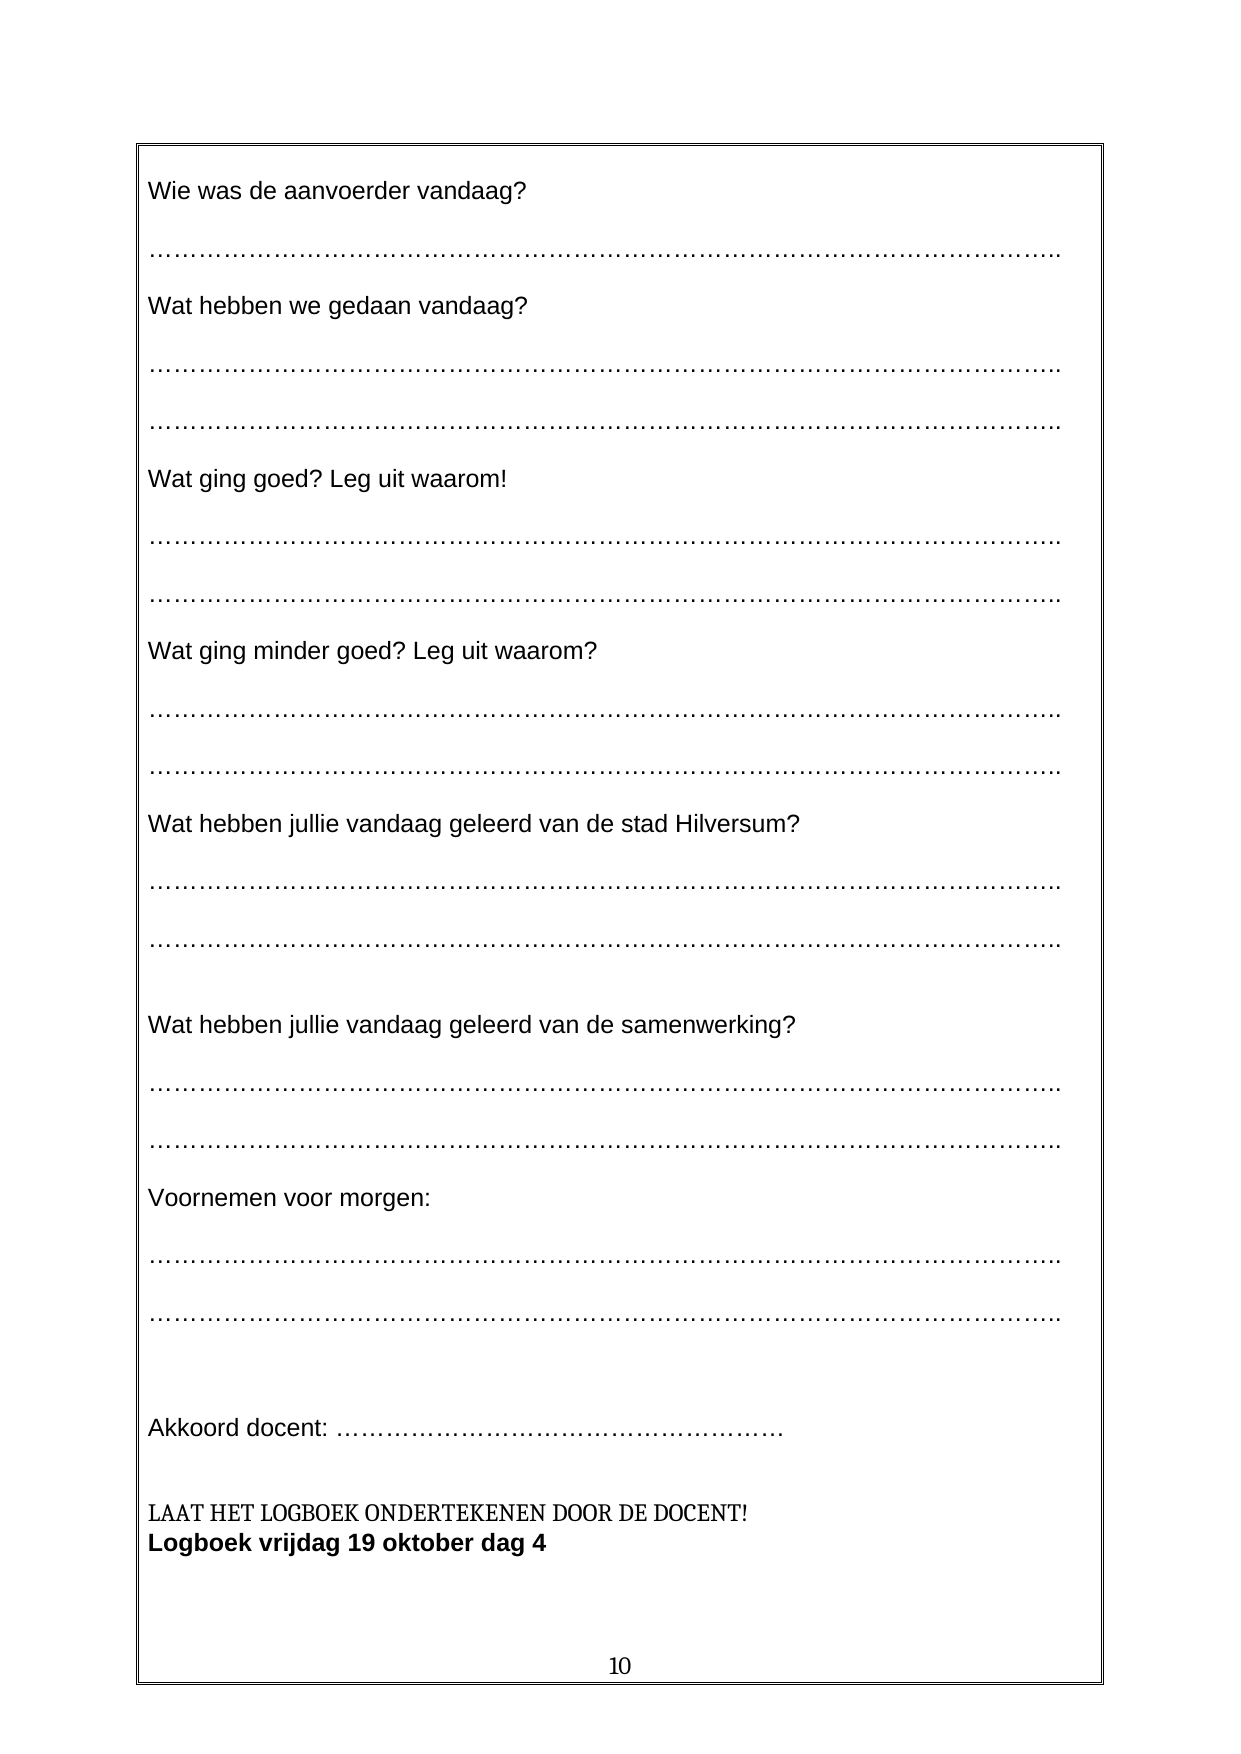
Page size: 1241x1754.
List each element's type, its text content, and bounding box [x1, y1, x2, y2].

text ……………………………………………………………………………………………….. [148, 579, 1093, 608]
text ……………………………………………………………………………………………….. [148, 349, 1093, 378]
text Wat hebben we gedaan vandaag? [148, 291, 1093, 320]
text Wat hebben jullie vandaag geleerd van de samenwerking? [148, 1010, 1093, 1039]
text ……………………………………………………………………………………………….. [148, 1240, 1093, 1269]
text ……………………………………………………………………………………………….. [148, 521, 1093, 550]
text LAAT HET LOGBOEK ONDERTEKENEN DOOR DE DOCENT! [148, 1499, 1093, 1528]
text ……………………………………………………………………………………………….. [148, 866, 1093, 895]
text Wat ging goed? Leg uit waarom! [148, 464, 1093, 493]
text Wat ging minder goed? Leg uit waarom? [148, 636, 1093, 665]
text Akkoord docent: ……………………………………………… [148, 1413, 1093, 1441]
text ……………………………………………………………………………………………….. [148, 1068, 1093, 1096]
text ……………………………………………………………………………………………….. [148, 751, 1093, 780]
text Logboek vrijdag 19 oktober dag 4 [148, 1528, 1093, 1556]
text ……………………………………………………………………………………………….. [148, 1298, 1093, 1326]
text Wie was de aanvoerder vandaag? [148, 176, 1093, 205]
text ……………………………………………………………………………………………….. [148, 694, 1093, 723]
text Wat hebben jullie vandaag geleerd van de stad Hilversum? [148, 809, 1093, 838]
text ……………………………………………………………………………………………….. [148, 924, 1093, 953]
text ……………………………………………………………………………………………….. [148, 234, 1093, 263]
text Voornemen voor morgen: [148, 1183, 1093, 1211]
text ……………………………………………………………………………………………….. [148, 406, 1093, 435]
text ……………………………………………………………………………………………….. [148, 1125, 1093, 1154]
